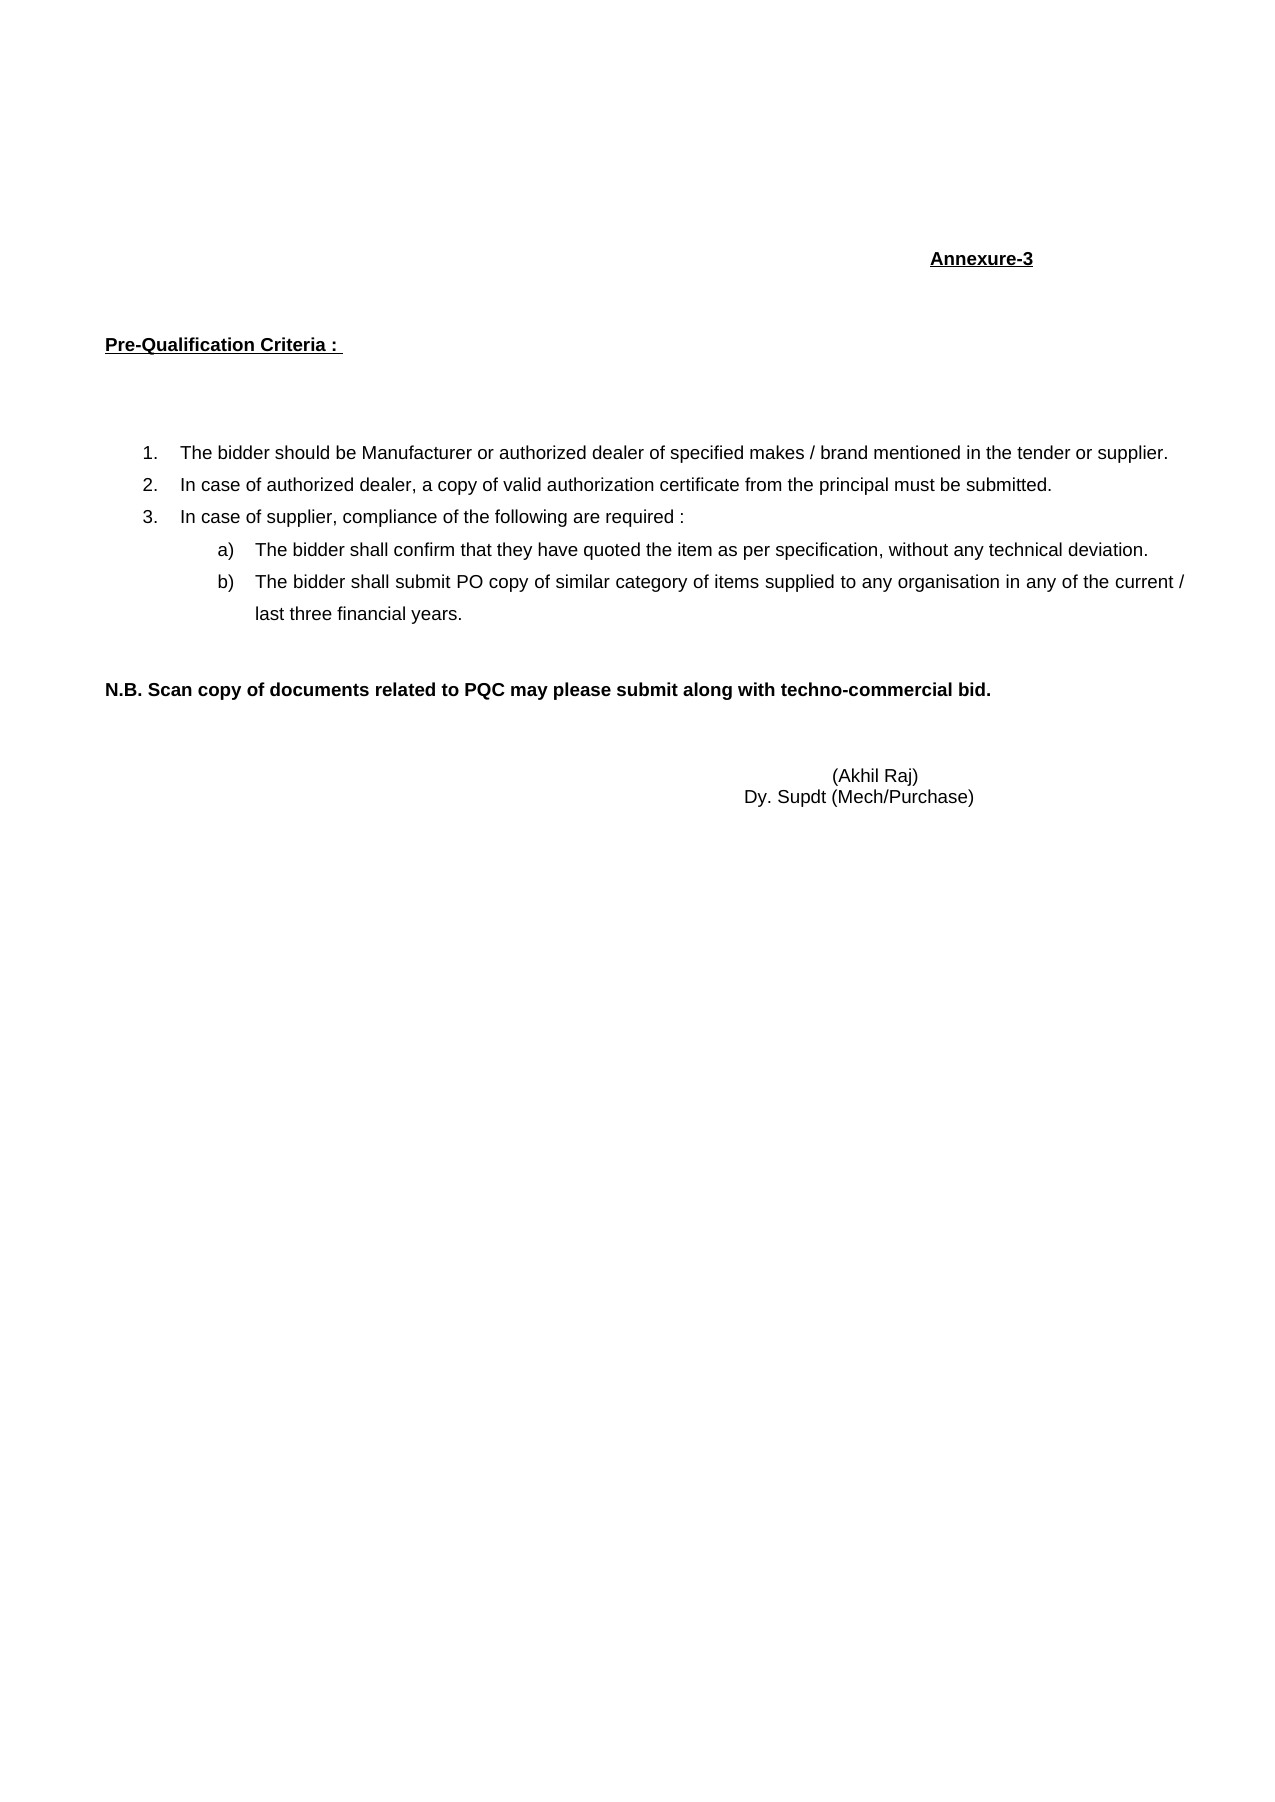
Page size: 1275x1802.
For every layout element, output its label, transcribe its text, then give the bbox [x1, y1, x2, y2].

list In case of authorized dealer, a copy of valid authorization certificate from the principal must be submitted. [142, 474, 1185, 495]
list The bidder shall submit PO copy of similar category of items supplied to any organisation in any of the current / last three financial years. [217, 571, 1185, 624]
list The bidder shall confirm that they have quoted the item as per specification, without any technical deviation. [217, 538, 1185, 560]
list In case of supplier, compliance of the following are required : [142, 506, 1185, 528]
text N.B. Scan copy of documents related to PQC may please submit along with techno-commercial bid. [105, 678, 1185, 700]
text Dy. Supdt (Mech/Purchase) [105, 786, 1185, 808]
list The bidder should be Manufacturer or authorized dealer of specified makes / brand mentioned in the tender or supplier. [142, 442, 1185, 463]
text (Akhil Raj) [705, 765, 1185, 786]
text Pre-Qualification Criteria : [105, 334, 1185, 355]
text Annexure-3 [855, 247, 1185, 269]
